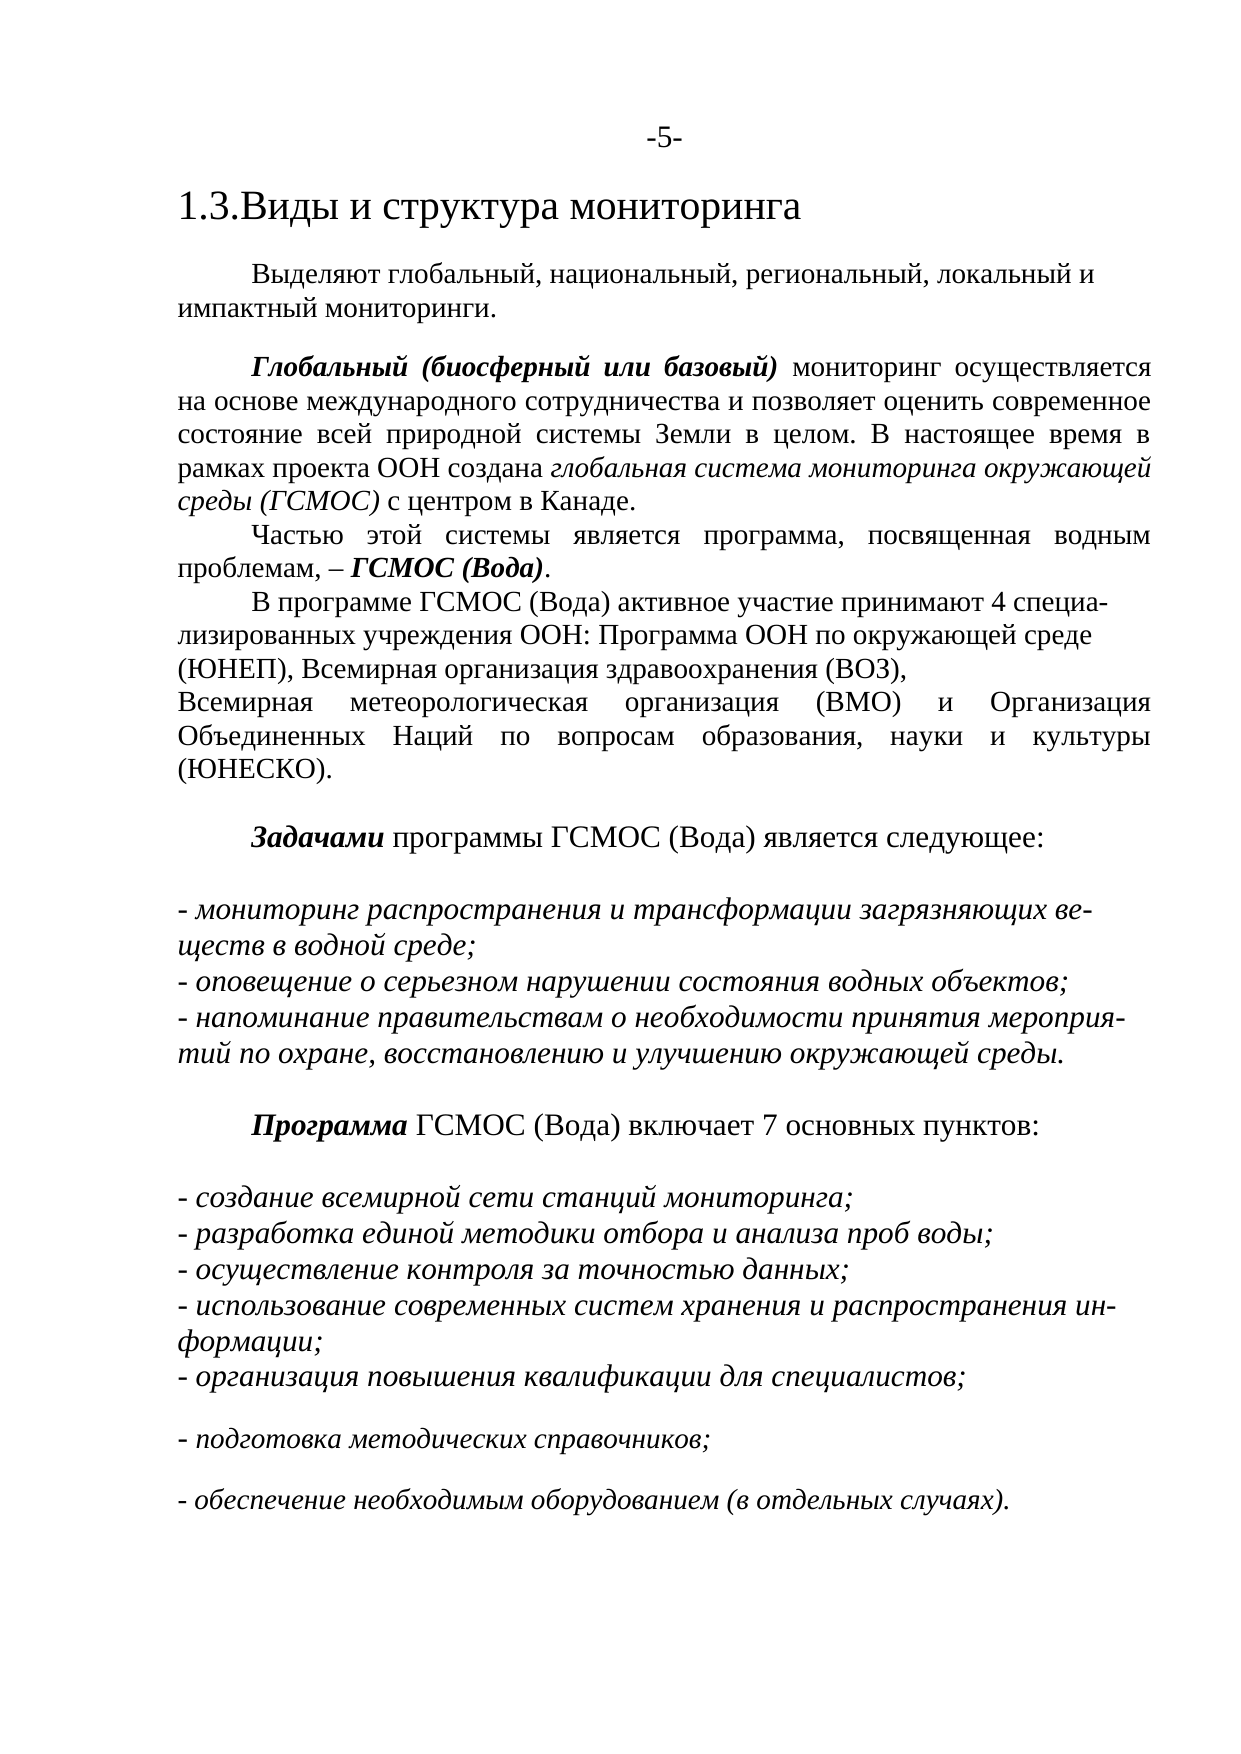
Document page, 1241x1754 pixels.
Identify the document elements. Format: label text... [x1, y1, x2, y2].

text ществ в водной среде; [177, 926, 1152, 962]
text тий по охране, восстановлению и улучшению окружающей среды. [177, 1034, 1152, 1070]
text -5- [177, 118, 1152, 154]
text - организация повышения квалификации для специалистов; [177, 1358, 1152, 1394]
text В программе ГСМОС (Вода) активное участие принимают 4 специа- [177, 584, 1152, 617]
text 1.3.Виды и структура мониторинга [177, 180, 1152, 228]
text формации; [177, 1322, 1152, 1358]
text - оповещение о серьезном нарушении состояния водных объектов; [177, 962, 1152, 998]
text Глобальный (биосферный или базовый) мониторинг осуществляется на основе международного сотрудничества и позволяет оценить современное состояние всей природной системы Земли в целом. В настоящее время в рамках проекта ООН создана глобальная система мониторинга окружающей среды (ГСМОС) с центром в Канаде. [177, 349, 1152, 517]
text - подготовка методических справочников; [177, 1420, 1152, 1456]
text Задачами программы ГСМОС (Вода) является следующее: [177, 819, 1152, 854]
text импактный мониторинги. [177, 290, 1152, 323]
text - создание всемирной сети станций мониторинга; [177, 1178, 1152, 1214]
text Выделяют глобальный, национальный, региональный, локальный и [177, 256, 1152, 290]
text - разработка единой методики отбора и анализа проб воды; [177, 1214, 1152, 1250]
text - осуществление контроля за точностью данных; [177, 1250, 1152, 1286]
text - использование современных систем хранения и распространения ин- [177, 1286, 1152, 1322]
text Программа ГСМОС (Вода) включает 7 основных пунктов: [177, 1106, 1152, 1142]
text Всемирная метеорологическая организация (ВМО) и Организация Объединенных Наций по вопросам образования, науки и культуры (ЮНЕСКО). [177, 684, 1152, 785]
text лизированных учреждения ООН: Программа ООН по окружающей среде [177, 617, 1152, 651]
text (ЮНЕП), Всемирная организация здравоохранения (ВОЗ), [177, 651, 1152, 684]
text - обеспечение необходимым оборудованием (в отдельных случаях). [177, 1482, 1152, 1515]
text Частью этой системы является программа, посвященная водным проблемам, – ГСМОС (Вода). [177, 517, 1152, 584]
text - мониторинг распространения и трансформации загрязняющих ве- [177, 891, 1152, 926]
text - напоминание правительствам о необходимости принятия мероприя- [177, 998, 1152, 1034]
